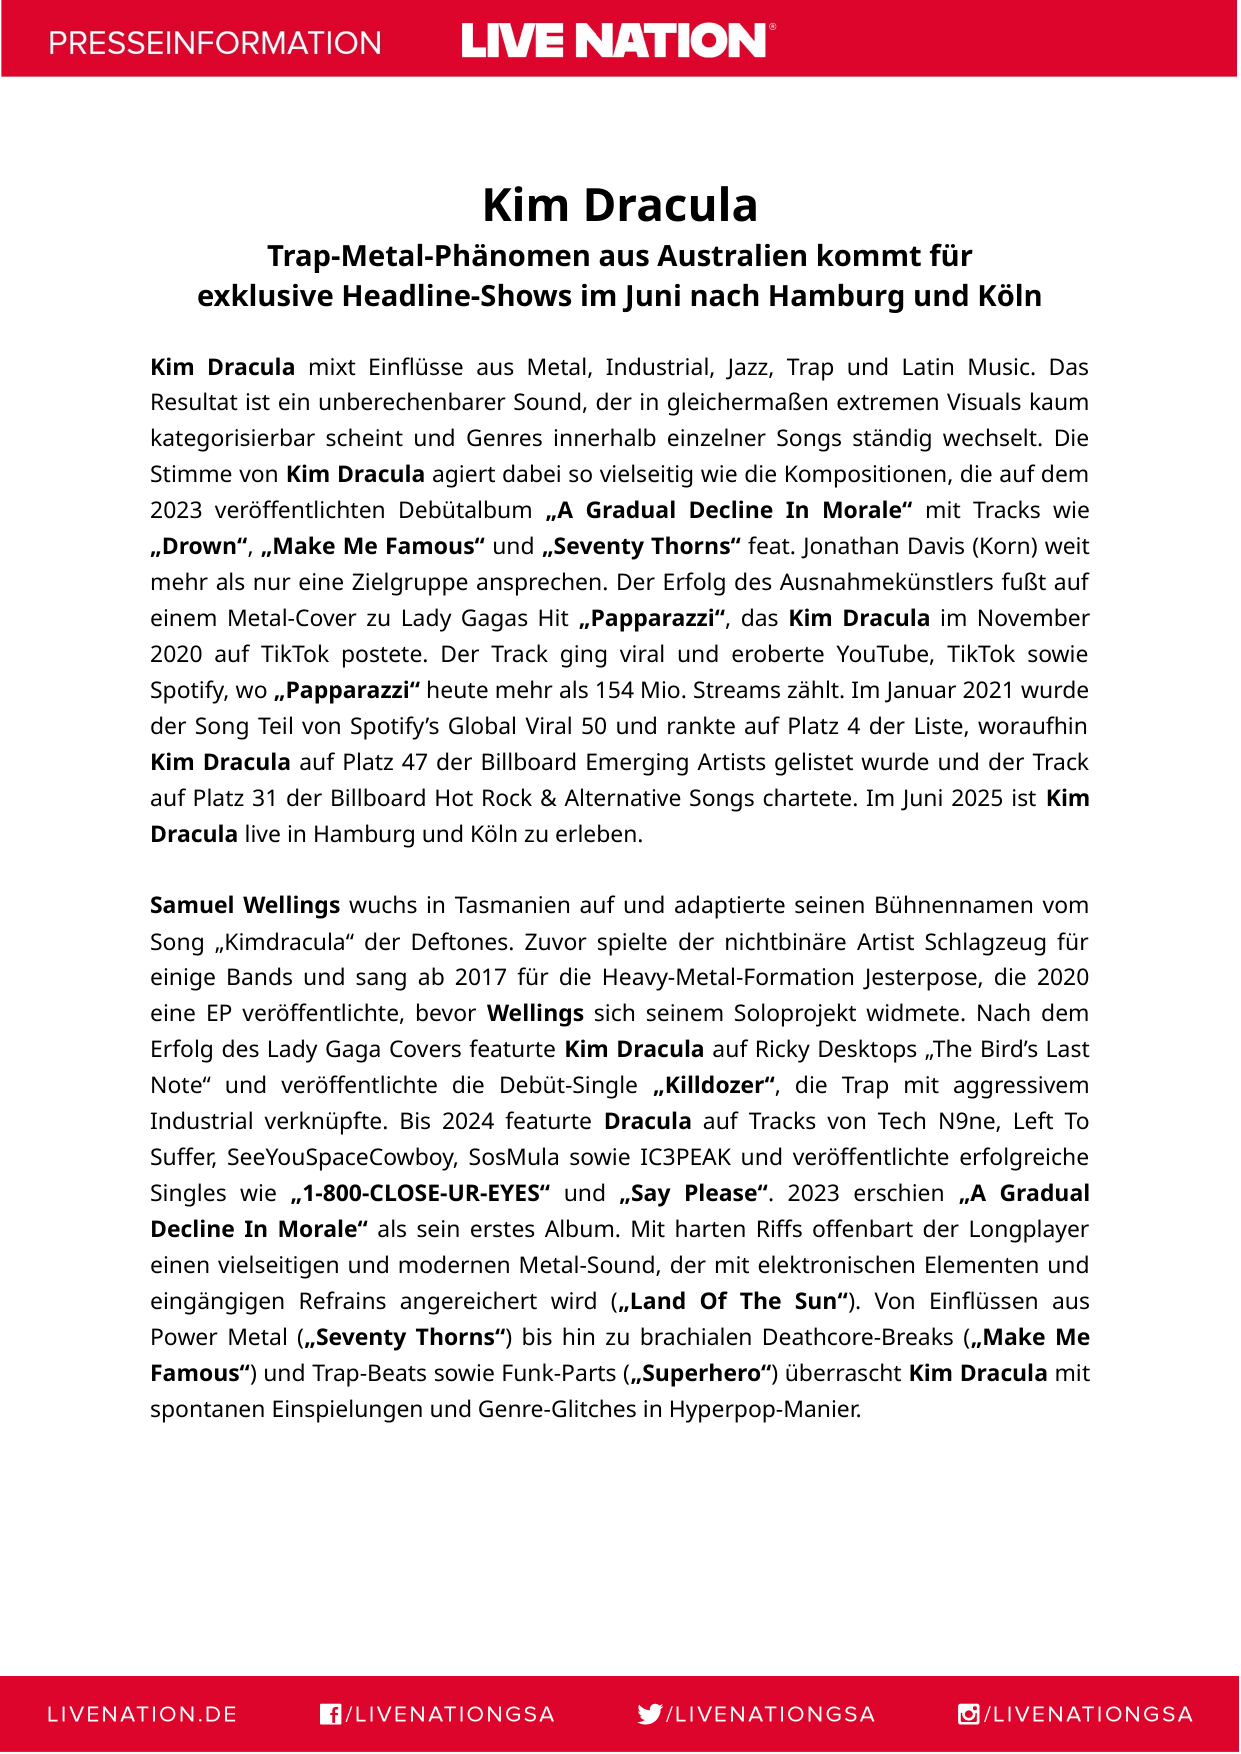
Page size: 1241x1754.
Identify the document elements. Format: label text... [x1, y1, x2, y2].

text Kim Dracula mixt Einflüsse aus Metal, Industrial, Jazz, Trap und Latin Music. Das Resultat ist ein unberechenbarer Sound, der in gleichermaßen extremen Visuals kaum kategorisierbar scheint und Genres innerhalb einzelner Songs ständig wechselt. Die Stimme von Kim Dracula agiert dabei so vielseitig wie die Kompositionen, die auf dem 2023 veröffentlichten Debütalbum „A Gradual Decline In Morale“ mit Tracks wie „Drown“, „Make Me Famous“ und „Seventy Thorns“ feat. Jonathan Davis (Korn) weit mehr als nur eine Zielgruppe ansprechen. Der Erfolg des Ausnahmekünstlers fußt auf einem Metal-Cover zu Lady Gagas Hit „Papparazzi“, das Kim Dracula im November 2020 auf TikTok postete. Der Track ging viral und eroberte YouTube, TikTok sowie Spotify, wo „Papparazzi“ heute mehr als 154 Mio. Streams zählt. Im Januar 2021 wurde der Song Teil von Spotify’s Global Viral 50 und rankte auf Platz 4 der Liste, woraufhin Kim Dracula auf Platz 47 der Billboard Emerging Artists gelistet wurde und der Track auf Platz 31 der Billboard Hot Rock & Alternative Songs chartete. Im Juni 2025 ist Kim Dracula live in Hamburg und Köln zu erleben. [150, 350, 1090, 849]
text Trap-Metal-Phänomen aus Australien kommt für [150, 235, 1090, 275]
picture [1, 0, 1237, 106]
text Samuel Wellings wuchs in Tasmanien auf und adaptierte seinen Bühnennamen vom Song „Kimdracula“ der Deftones. Zuvor spielte der nichtbinäre Artist Schlagzeug für einige Bands und sang ab 2017 für die Heavy-Metal-Formation Jesterpose, die 2020 eine EP veröffentlichte, bevor Wellings sich seinem Soloprojekt widmete. Nach dem Erfolg des Lady Gaga Covers featurte Kim Dracula auf Ricky Desktops „The Bird’s Last Note“ und veröffentlichte die Debüt-Single „Killdozer“, die Trap mit aggressivem Industrial verknüpfte. Bis 2024 featurte Dracula auf Tracks von Tech N9ne, Left To Suffer, SeeYouSpaceCowboy, SosMula sowie IC3PEAK und veröffentlichte erfolgreiche Singles wie „1-800-CLOSE-UR-EYES“ und „Say Please“. 2023 erschien „A Gradual Decline In Morale“ als sein erstes Album. Mit harten Riffs offenbart der Longplayer einen vielseitigen und modernen Metal-Sound, der mit elektronischen Elementen und eingängigen Refrains angereichert wird („Land Of The Sun“). Von Einflüssen aus Power Metal („Seventy Thorns“) bis hin zu brachialen Deathcore-Breaks („Make Me Famous“) und Trap-Beats sowie Funk-Parts („Superhero“) überrascht Kim Dracula mit spontanen Einspielungen und Genre-Glitches in Hyperpop-Manier. [150, 889, 1090, 1424]
picture [0, 1676, 1239, 1752]
title Kim Dracula [150, 173, 1090, 235]
text exklusive Headline-Shows im Juni nach Hamburg und Köln [150, 275, 1090, 314]
